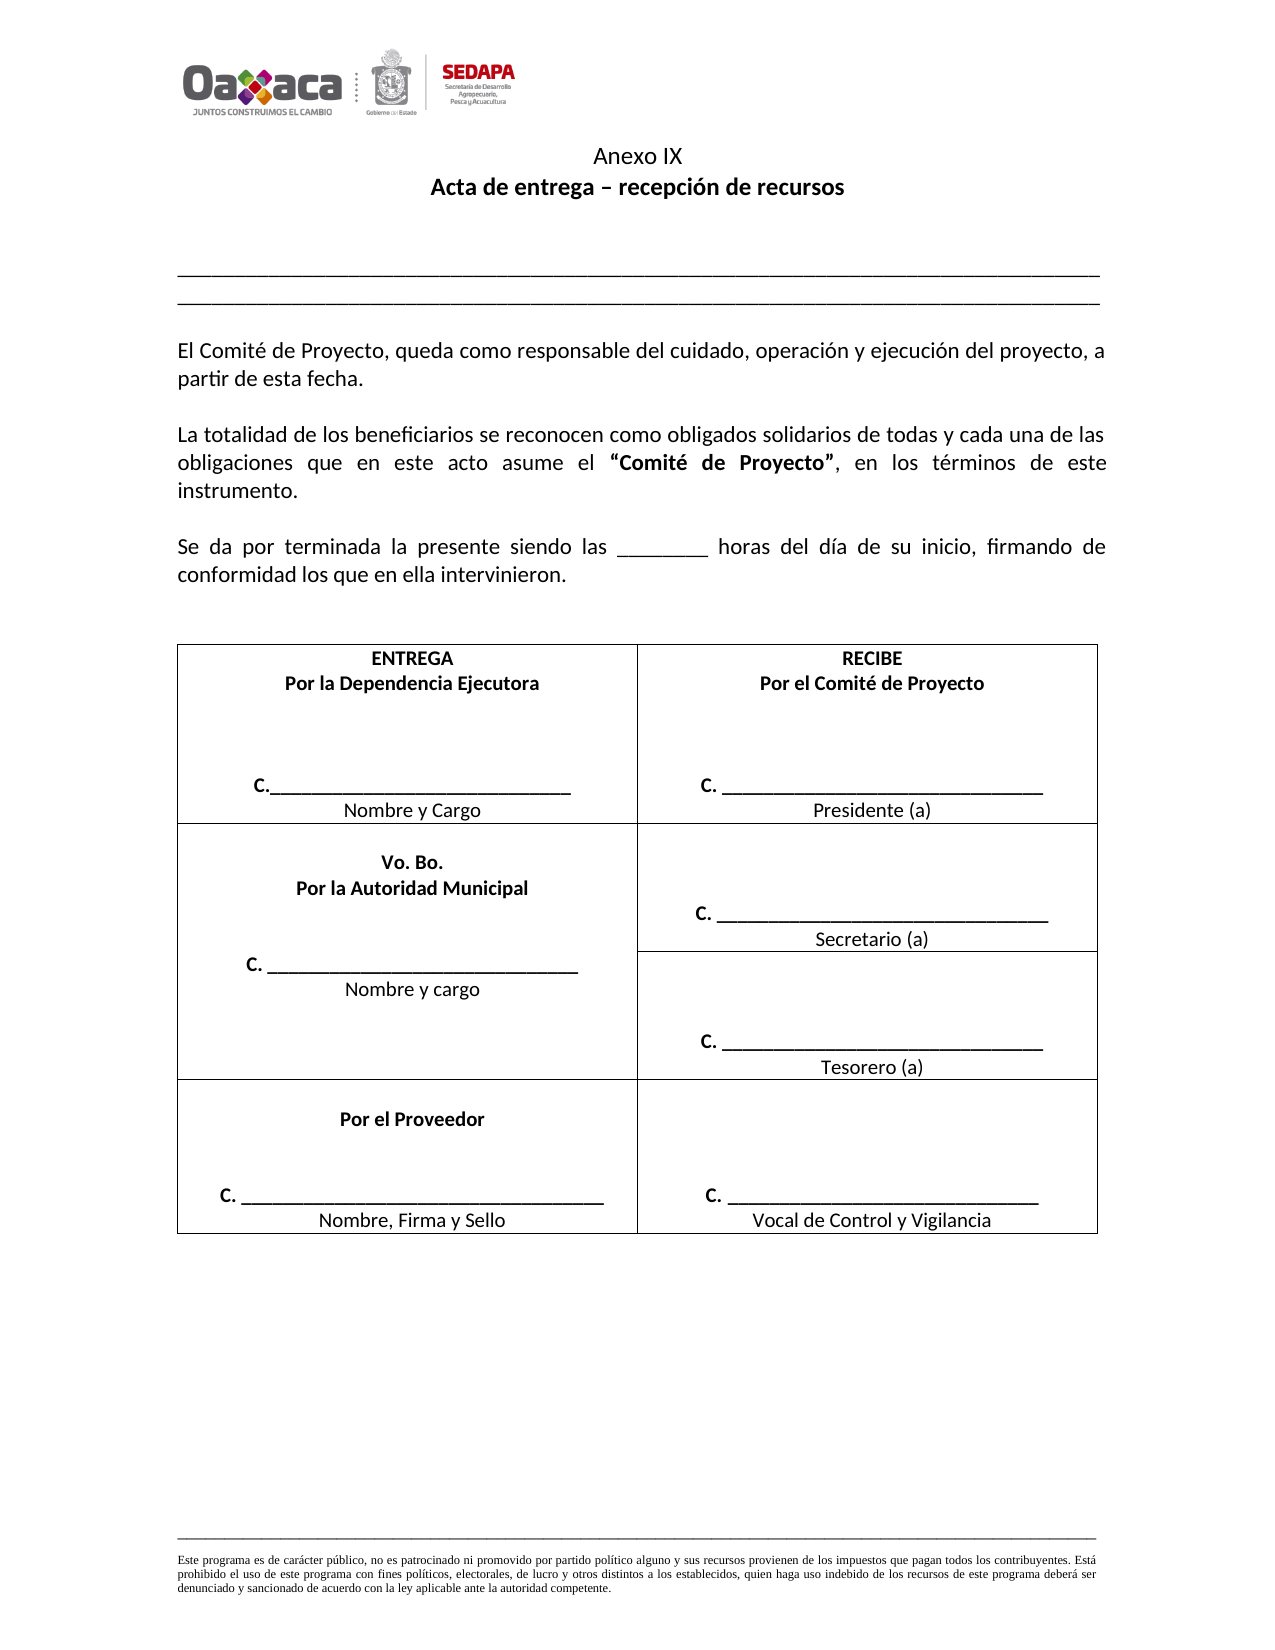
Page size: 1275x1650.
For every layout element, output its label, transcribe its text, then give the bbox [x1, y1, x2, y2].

text El Comité de Proyecto, queda como responsable del cuidado, operación y ejecución del proyecto, a partir de esta fecha. [177, 336, 1107, 392]
table_cell C. ______________________________ Vocal de Control y Vigilancia [638, 1080, 1097, 1233]
text La totalidad de los beneficiarios se reconocen como obligados solidarios de todas y cada una de las obligaciones que en este acto asume el “Comité de Proyecto”, en los términos de este instrumento. [177, 420, 1107, 504]
table_cell Por el Proveedor C. ___________________________________ Nombre, Firma y Sello [178, 1080, 637, 1233]
table_cell C. ________________________________ Secretario (a) [638, 824, 1097, 951]
table_header ENTREGA Por la Dependencia Ejecutora C._____________________________ Nombre y Cargo [178, 645, 637, 823]
picture [177, 47, 518, 116]
text Se da por terminada la presente siendo las ________ horas del día de su inicio, firmando de conformidad los que en ella intervinieron. [177, 532, 1107, 588]
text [177, 252, 1107, 308]
table_header RECIBE Por el Comité de Proyecto C. _______________________________ Presidente (a) [638, 645, 1097, 823]
table_cell C. _______________________________ Tesorero (a) [638, 952, 1097, 1079]
table_cell Vo. Bo. Por la Autoridad Municipal C. ______________________________ Nombre y cargo [178, 824, 637, 1079]
